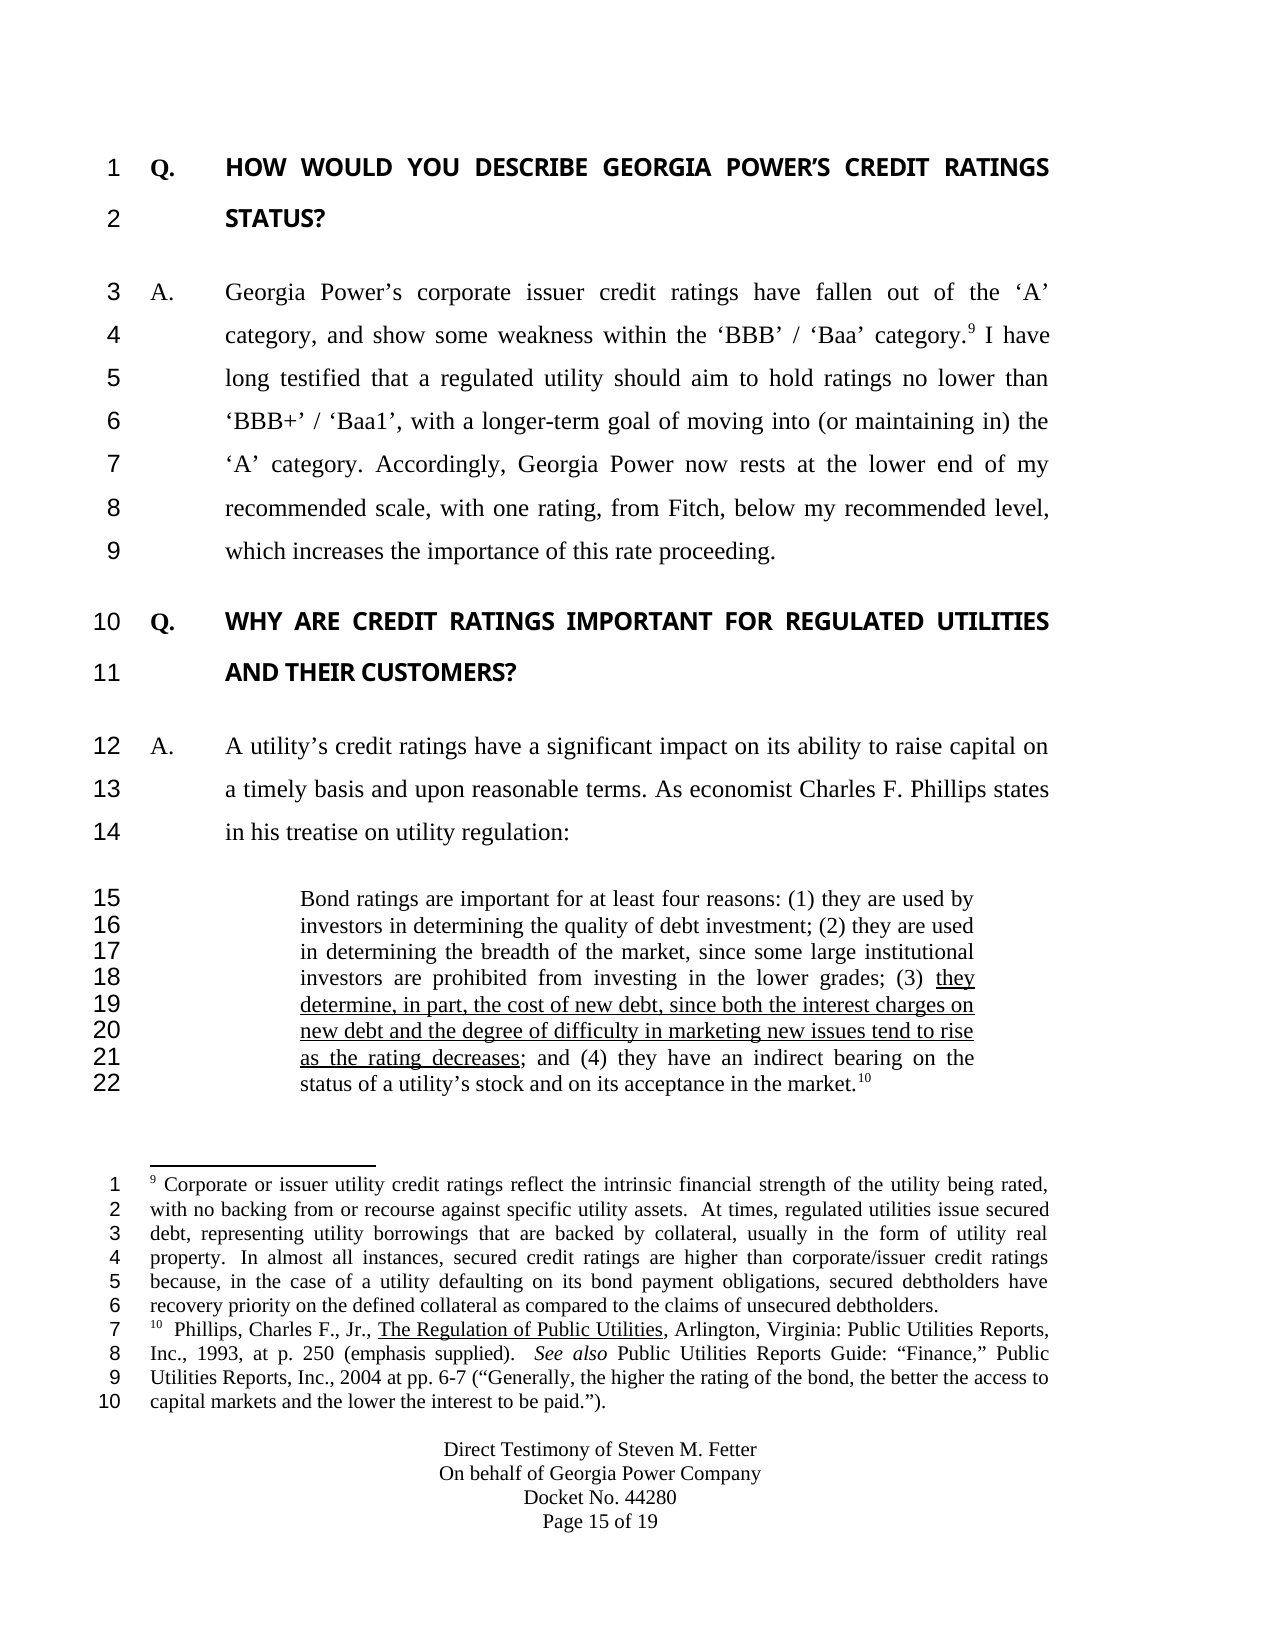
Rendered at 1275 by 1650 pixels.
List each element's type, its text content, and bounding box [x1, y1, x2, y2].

text Bond ratings are important for at least four reasons: (1) they are used by investors in determining the quality of debt investment; (2) they are used in determining the breadth of the market, since some large institutional investors are prohibited from investing in the lower grades; (3) they determine, in part, the cost of new debt, since both the interest charges on new debt and the degree of difficulty in marketing new issues tend to rise as the rating decreases; and (4) they have an indirect bearing on the status of a utility’s stock and on its acceptance in the market. [300, 1015, 975, 1096]
text Bond ratings are important for at least four reasons: (1) they are used by investors in determining the quality of debt investment; (2) they are used in determining the breadth of the market, since some large institutional investors are prohibited from investing in the lower grades; (3) they determine, in part, the cost of new debt, since both the interest charges on new debt and the degree of difficulty in marketing new issues tend to rise as the rating decreases; and (4) they have an indirect bearing on the status of a utility’s stock and on its acceptance in the market. [300, 885, 975, 1014]
text Q. Why are credit ratings important for regulated utilities and their customers? [150, 604, 1050, 689]
text Q. How would you describe Georgia Power’s credit ratings status? [150, 150, 1050, 235]
text A. A utility’s credit ratings have a significant impact on its ability to raise capital on a timely basis and upon reasonable terms. As economist Charles F. Phillips states in his treatise on utility regulation: [150, 731, 1050, 846]
text A. Georgia Power’s corporate issuer credit ratings have fallen out of the ‘A’ category, and show some weakness within the ‘BBB’ / ‘Baa’ category. I have long testified that a regulated utility should aim to hold ratings no lower than ‘BBB+’ / ‘Baa1’, with a longer-term goal of moving into (or maintaining in) the ‘A’ category. Accordingly, Georgia Power now rests at the lower end of my recommended scale, with one rating, from Fitch, below my recommended level, which increases the importance of this rate proceeding. [150, 277, 1050, 564]
